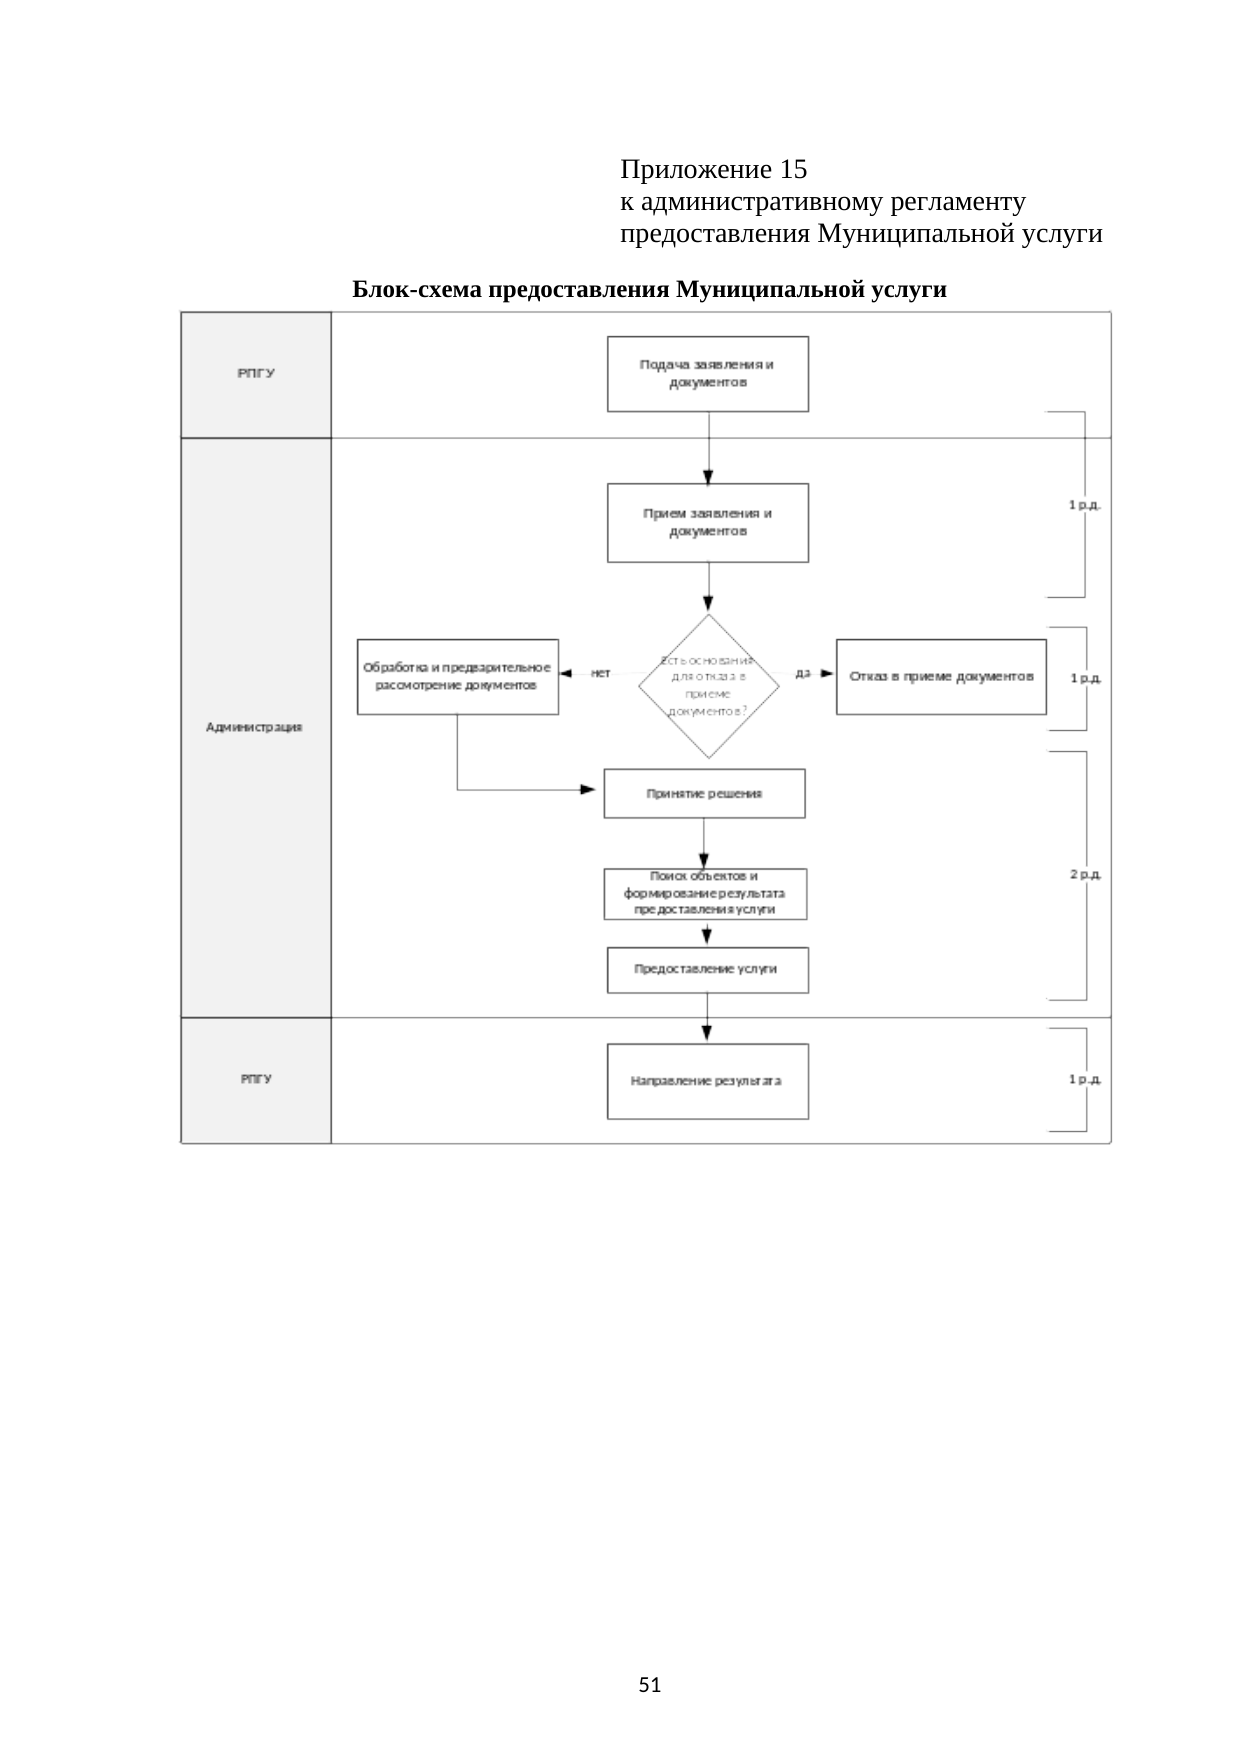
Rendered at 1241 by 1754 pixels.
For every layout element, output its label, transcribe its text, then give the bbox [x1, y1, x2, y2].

subtitle Блок-схема предоставления Муниципальной услуги [177, 274, 1122, 303]
text Приложение 15 [620, 152, 1122, 184]
text к административному регламенту предоставления Муниципальной услуги [620, 184, 1122, 249]
